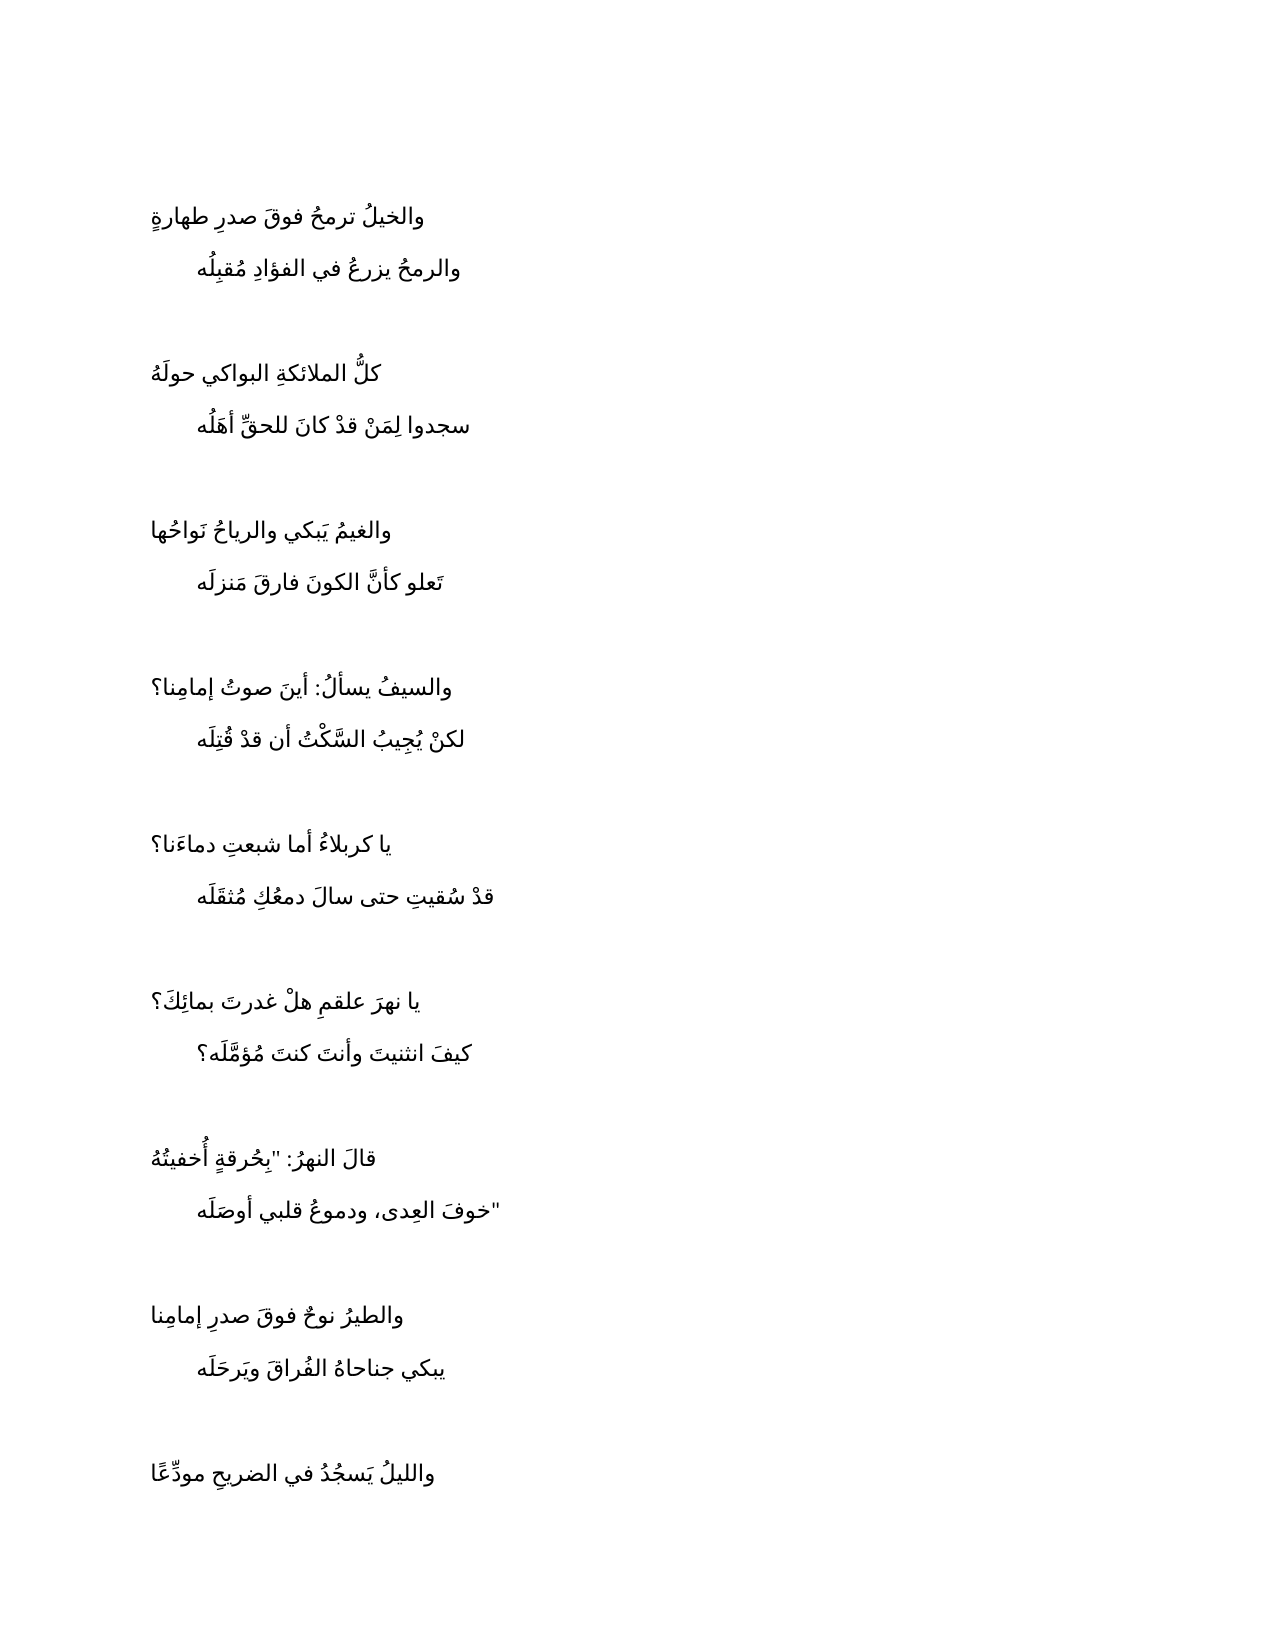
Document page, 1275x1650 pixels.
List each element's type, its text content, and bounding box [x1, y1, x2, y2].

text يبكي جناحاهُ الفُراقَ ويَرحَلَه [150, 1354, 1125, 1382]
text سجدوا لِمَنْ قدْ كانَ للحقِّ أهَلُه [150, 411, 1125, 439]
text قدْ سُقيتِ حتى سالَ دمعُكِ مُثقَلَه [150, 882, 1125, 910]
text لكنْ يُجِيبُ السَّكْتُ أن قدْ قُتِلَه [150, 725, 1125, 753]
text والطيرُ نوحٌ فوقَ صدرِ إمامِنا [150, 1303, 1125, 1329]
text والليلُ يَسجُدُ في الضريحِ مودِّعًا [150, 1460, 1125, 1486]
text يا نهرَ علقمِ هلْ غدرتَ بمائِكَ؟ [150, 988, 1125, 1015]
text والغيمُ يَبكي والرياحُ نَواحُها [150, 517, 1125, 543]
text قالَ النهرُ: "بِحُرقةٍ أُخفيتُهُ [150, 1146, 1125, 1172]
text كيفَ انثنيتَ وأنتَ كنتَ مُؤمَّلَه؟ [150, 1039, 1125, 1067]
text والسيفُ يسألُ: أينَ صوتُ إمامِنا؟ [150, 674, 1125, 701]
text يا كربلاءُ أما شبعتِ دماءَنا؟ [150, 831, 1125, 858]
text خوفَ العِدى، ودموعُ قلبي أوصَلَه" [150, 1197, 1125, 1224]
text والرمحُ يزرعُ في الفؤادِ مُقبِلُه [150, 254, 1125, 282]
text كلُّ الملائكةِ البواكي حولَهُ [150, 360, 1125, 386]
text تَعلو كأنَّ الكونَ فارقَ مَنزلَه [150, 568, 1125, 596]
text والخيلُ ترمحُ فوقَ صدرِ طهارةٍ [150, 203, 1125, 229]
